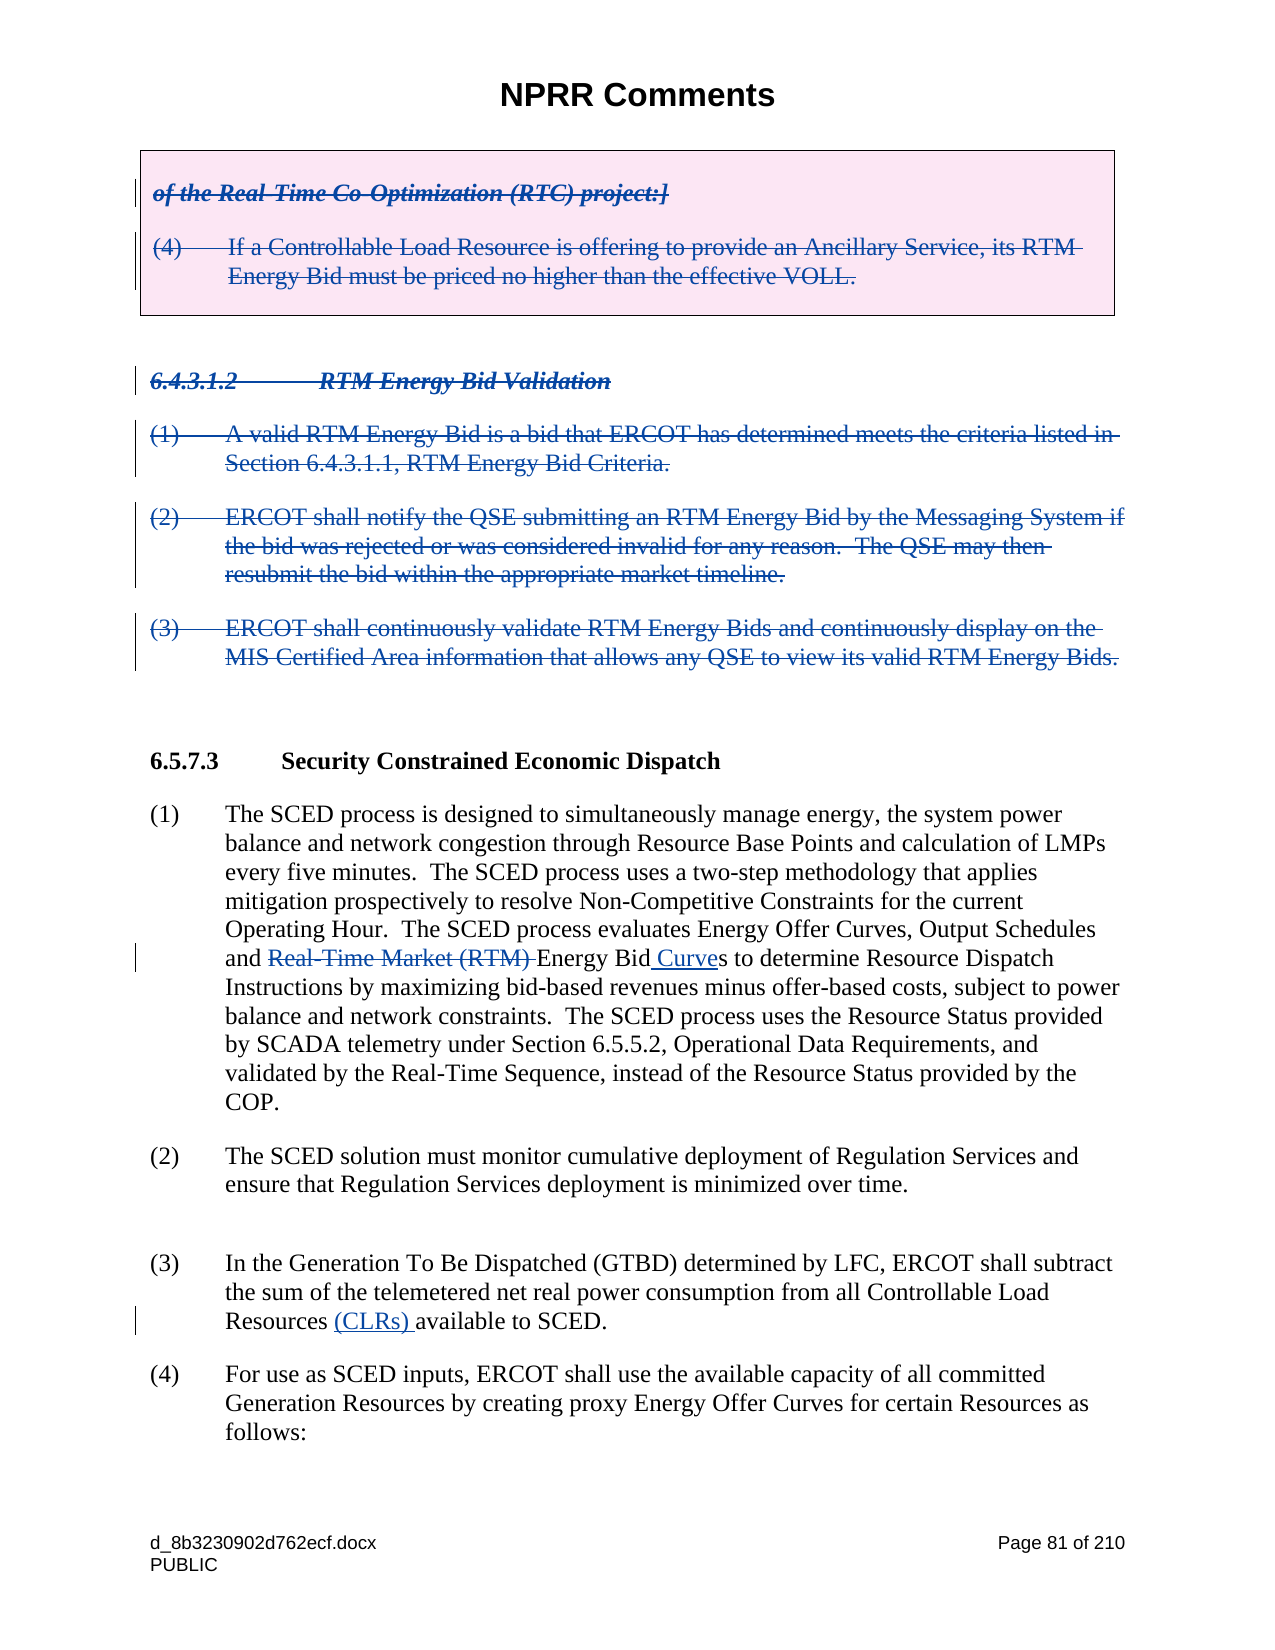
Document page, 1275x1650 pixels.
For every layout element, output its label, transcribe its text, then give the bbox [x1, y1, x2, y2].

text (3) In the Generation To Be Dispatched (GTBD) determined by LFC, ERCOT shall subtract the sum of the telemetered net real power consumption from all Controllable Load Resources available to SCED. [150, 1248, 1125, 1334]
text (4) For use as SCED inputs, ERCOT shall use the available capacity of all committed Generation Resources by creating proxy Energy Offer Curves for certain Resources as follows: [150, 1359, 1125, 1446]
text 6.5.7.3 Security Constrained Economic Dispatch [150, 746, 1125, 774]
text (1) The SCED process is designed to simultaneously manage energy, the system power balance and network congestion through Resource Base Points and calculation of LMPs every five minutes. The SCED process uses a two-step methodology that applies mitigation prospectively to resolve Non-Competitive Constraints for the current Operating Hour. The SCED process evaluates Energy Offer Curves, Output Schedules and Energy Bids to determine Resource Dispatch Instructions by maximizing bid-based revenues minus offer-based costs, subject to power balance and network constraints. The SCED process uses the Resource Status provided by SCADA telemetry under Section 6.5.5.2, Operational Data Requirements, and validated by the Real-Time Sequence, instead of the Resource Status provided by the COP. [150, 799, 1125, 1116]
text (2) The SCED solution must monitor cumulative deployment of Regulation Services and ensure that Regulation Services deployment is minimized over time. [150, 1141, 1125, 1198]
